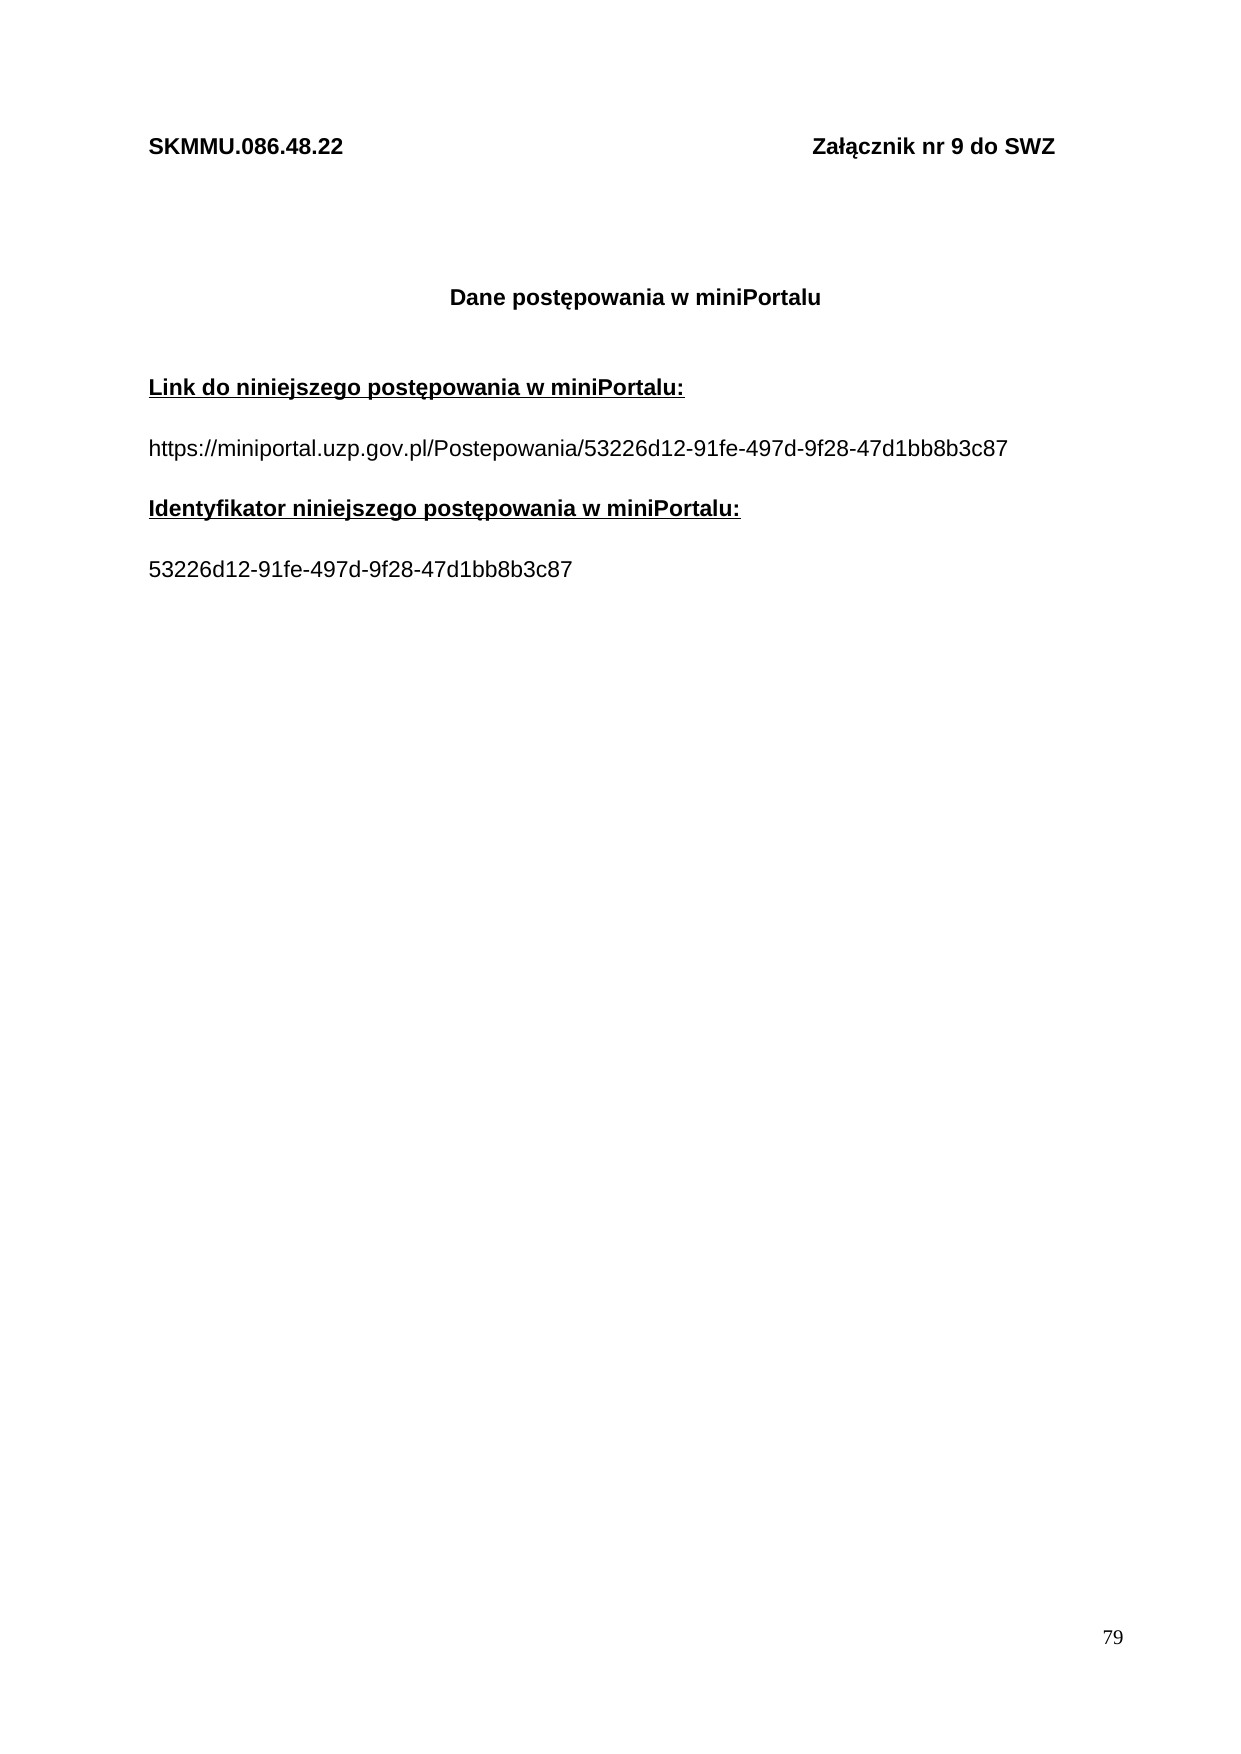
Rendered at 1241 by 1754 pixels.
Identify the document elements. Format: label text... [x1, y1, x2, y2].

text Link do niniejszego postępowania w miniPortalu: [148, 374, 1122, 401]
text Dane postępowania w miniPortalu [148, 284, 1122, 310]
text https://miniportal.uzp.gov.pl/Postepowania/53226d12-91fe-497d-9f28-47d1bb8b3c87 [148, 435, 1122, 461]
text 53226d12-91fe-497d-9f28-47d1bb8b3c87 [148, 556, 1122, 582]
text Identyfikator niniejszego postępowania w miniPortalu: [148, 495, 1122, 522]
text SKMMU.086.48.22 Załącznik nr 9 do SWZ [148, 133, 1122, 159]
